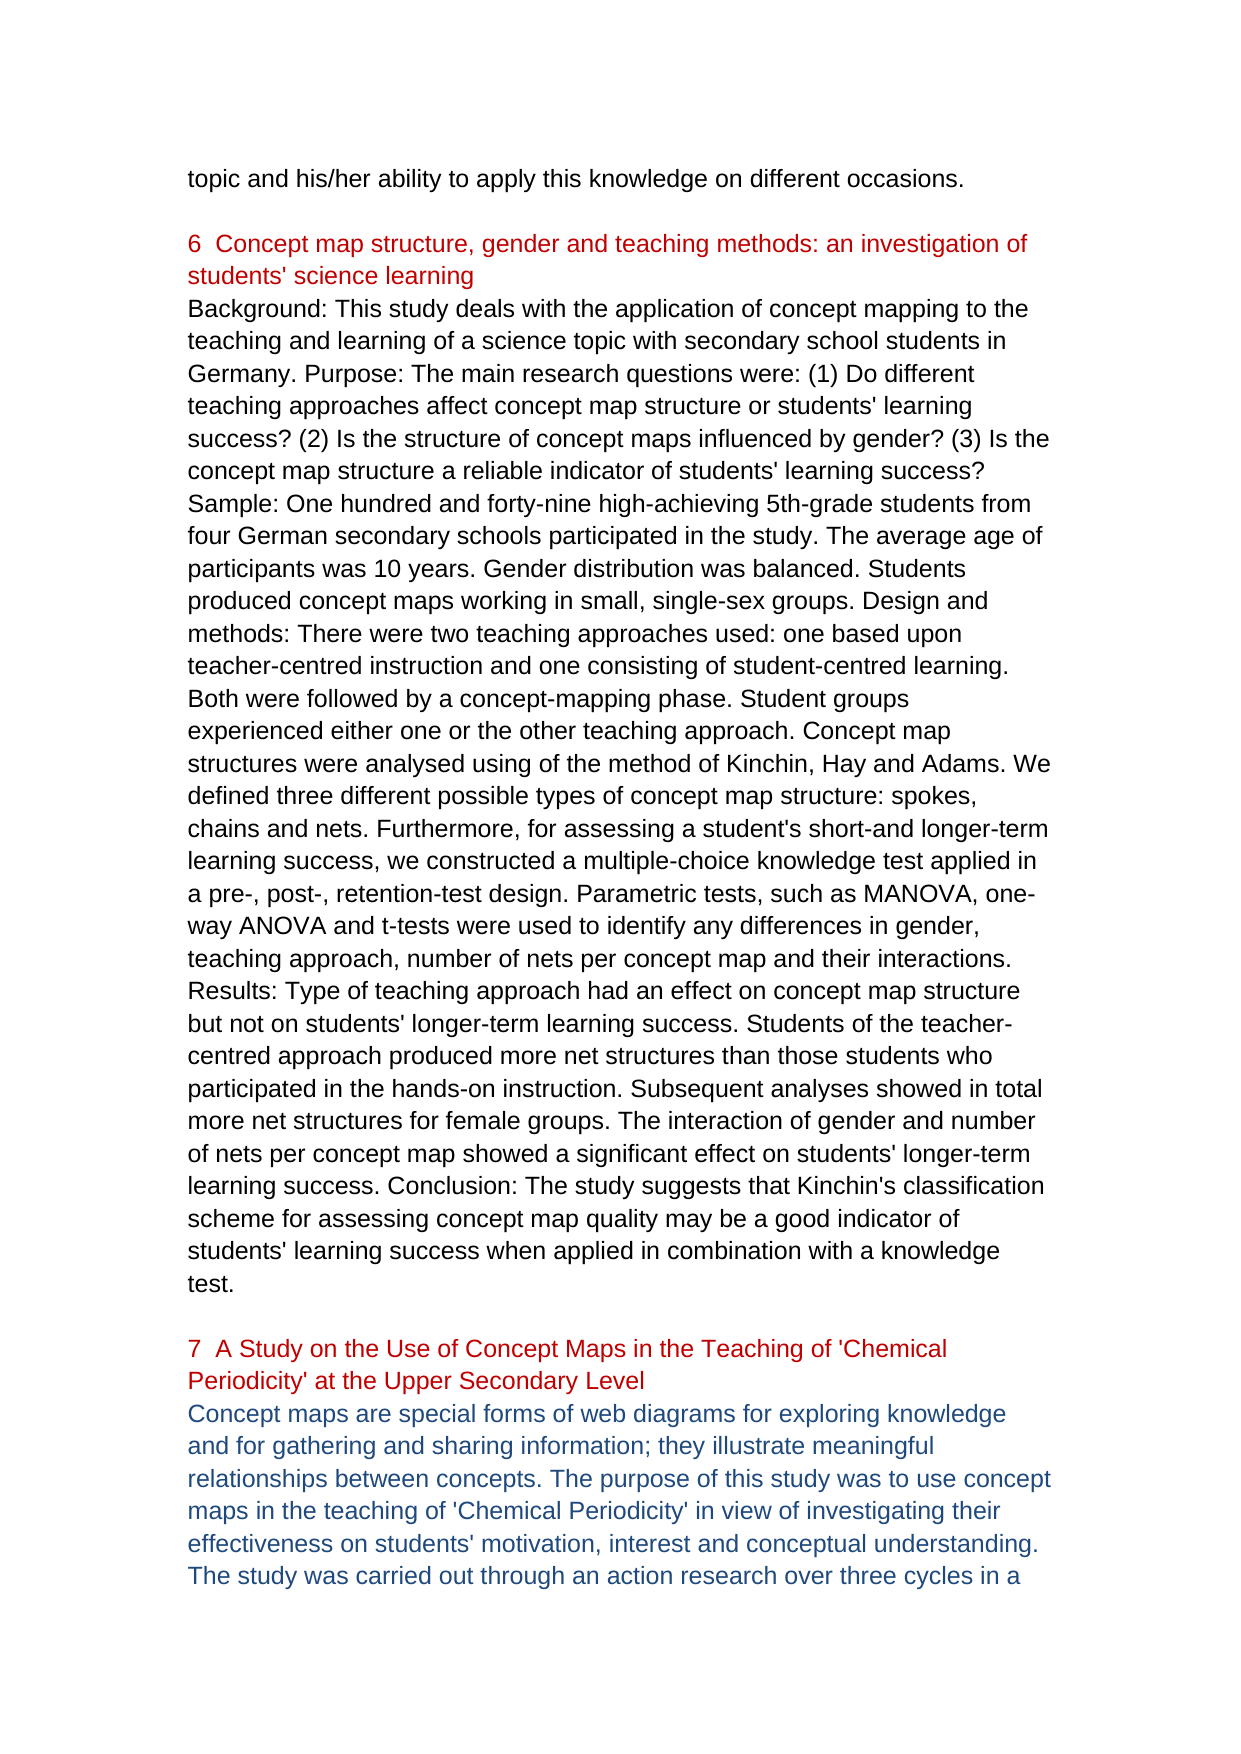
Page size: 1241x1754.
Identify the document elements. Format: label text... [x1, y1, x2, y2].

text 7 A Study on the Use of Concept Maps in the Teaching of 'Chemical Periodicity' at the Upper Secondary Level [187, 1332, 1053, 1397]
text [187, 1397, 1053, 1592]
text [187, 162, 1053, 194]
text 6 Concept map structure, gender and teaching methods: an investigation of students' science learning [187, 227, 1053, 292]
text Background: This study deals with the application of concept mapping to the teaching and learning of a science topic with secondary school students in Germany. Purpose: The main research questions were: (1) Do different teaching approaches affect concept map structure or students' learning success? (2) Is the structure of concept maps influenced by gender? (3) Is the concept map structure a reliable indicator of students' learning success? Sample: One hundred and forty-nine high-achieving 5th-grade students from four German secondary schools participated in the study. The average age of participants was 10 years. Gender distribution was balanced. Students produced concept maps working in small, single-sex groups. Design and methods: There were two teaching approaches used: one based upon teacher-centred instruction and one consisting of student-centred learning. Both were followed by a concept-mapping phase. Student groups experienced either one or the other teaching approach. Concept map structures were analysed using of the method of Kinchin, Hay and Adams. We defined three different possible types of concept map structure: spokes, chains and nets. Furthermore, for assessing a student's short-and longer-term learning success, we constructed a multiple-choice knowledge test applied in a pre-, post-, retention-test design. Parametric tests, such as MANOVA, one-way ANOVA and t-tests were used to identify any differences in gender, teaching approach, number of nets per concept map and their interactions. Results: Type of teaching approach had an effect on concept map structure but not on students' longer-term learning success. Students of the teacher-centred approach produced more net structures than those students who participated in the hands-on instruction. Subsequent analyses showed in total more net structures for female groups. The interaction of gender and number of nets per concept map showed a significant effect on students' longer-term learning success. Conclusion: The study suggests that Kinchin's classification scheme for assessing concept map quality may be a good indicator of students' learning success when applied in combination with a knowledge test. [187, 292, 1053, 1299]
